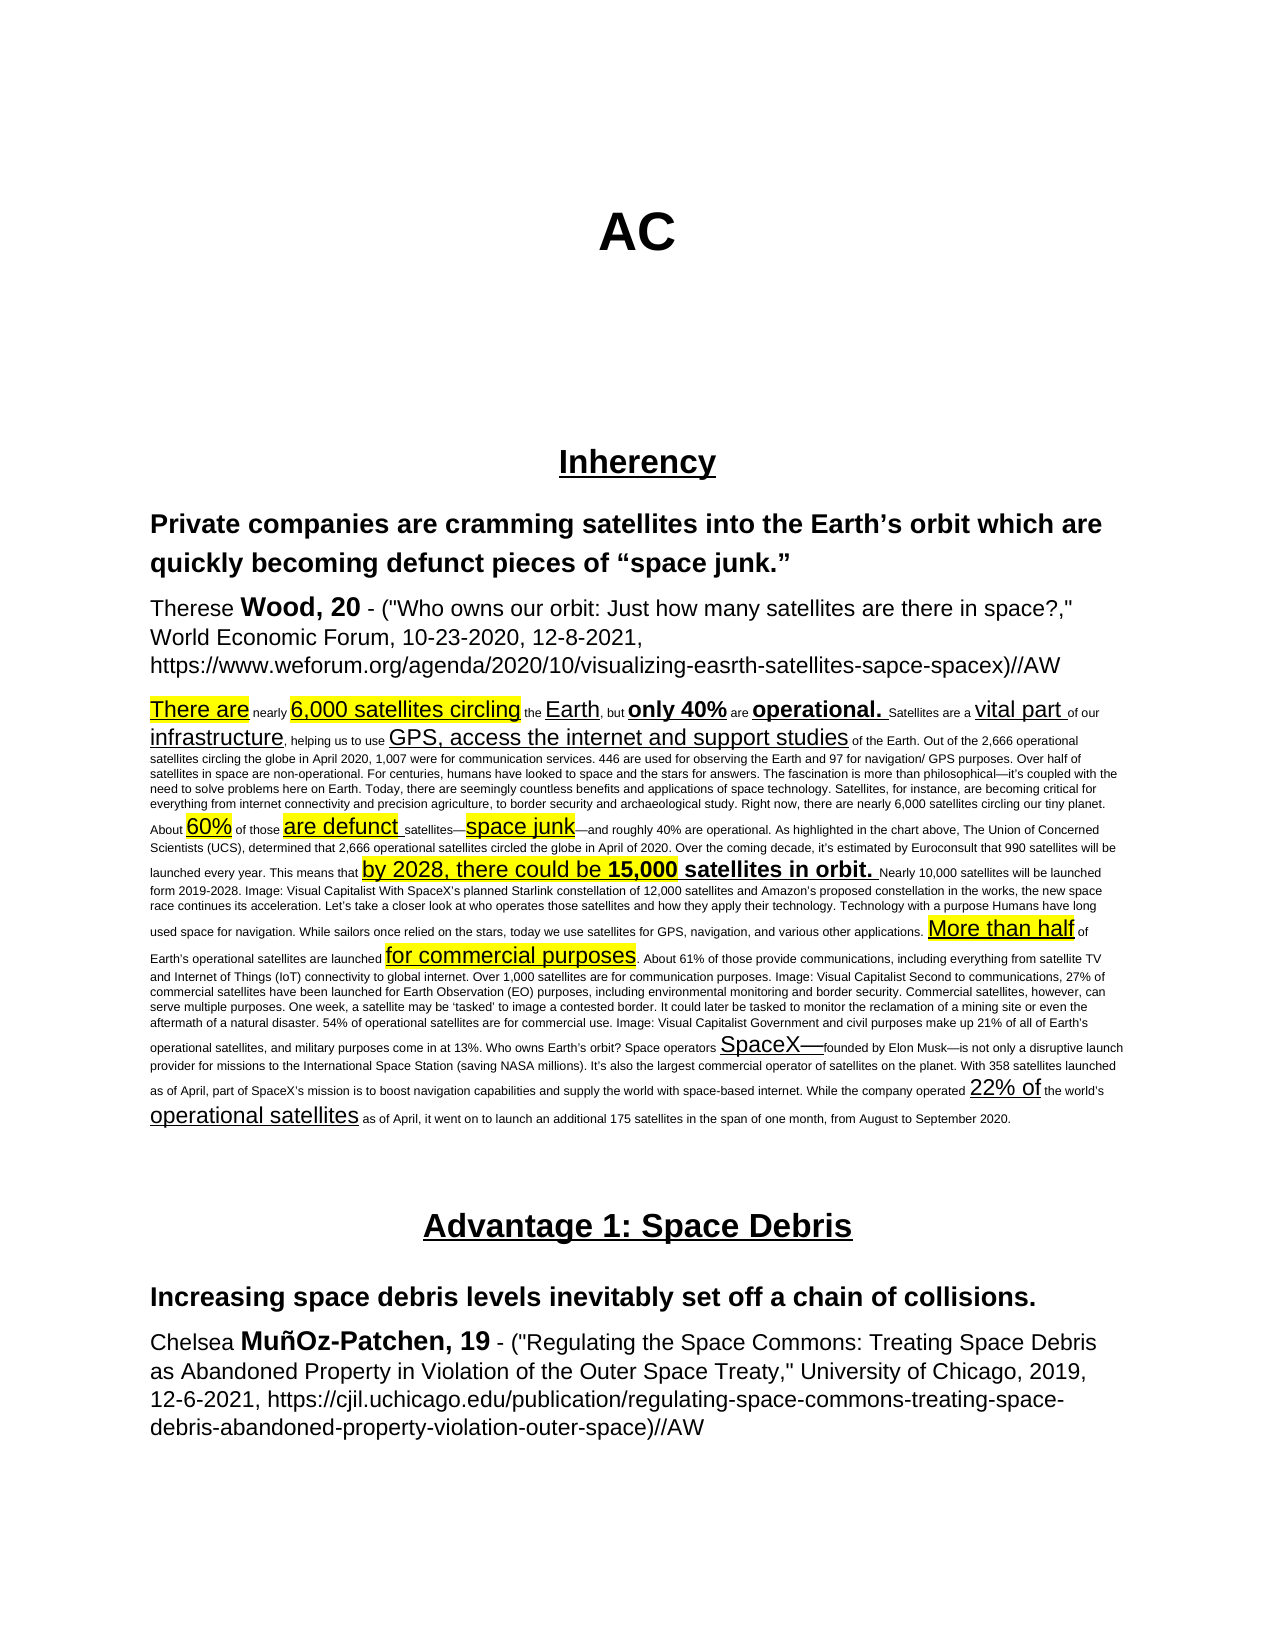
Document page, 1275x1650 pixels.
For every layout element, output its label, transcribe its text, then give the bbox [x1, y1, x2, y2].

text Chelsea MuñOz-Patchen, 19 - ("Regulating the Space Commons: Treating Space Debris as Abandoned Property in Violation of the Outer Space Treaty," University of Chicago, 2019, 12-6-2021, https://cjil.uchicago.edu/publication/regulating-space-commons-treating-space-debris-abandoned-property-violation-outer-space)//AW [150, 1325, 1125, 1440]
subtitle Advantage 1: Space Debris [150, 1206, 1125, 1244]
subtitle AC [150, 200, 1125, 262]
subtitle Inherency [150, 442, 1125, 481]
text There are nearly 6,000 satellites circling the Earth, but only 40% are operational. Satellites are a vital part of our infrastructure, helping us to use GPS, access the internet and support studies of the Earth. Out of the 2,666 operational satellites circling the globe in April 2020, 1,007 were for communication services. 446 are used for observing the Earth and 97 for navigation/ GPS purposes. Over half of satellites in space are non-operational. For centuries, humans have looked to space and the stars for answers. The fascination is more than philosophical—it’s coupled with the need to solve problems here on Earth. Today, there are seemingly countless benefits and applications of space technology. Satellites, for instance, are becoming critical for everything from internet connectivity and precision agriculture, to border security and archaeological study. Right now, there are nearly 6,000 satellites circling our tiny planet. About 60% of those are defunct satellites—space junk—and roughly 40% are operational. As highlighted in the chart above, The Union of Concerned Scientists (UCS), determined that 2,666 operational satellites circled the globe in April of 2020. Over the coming decade, it’s estimated by Euroconsult that 990 satellites will be launched every year. This means that by 2028, there could be 15,000 satellites in orbit. Nearly 10,000 satellites will be launched form 2019-2028. Image: Visual Capitalist With SpaceX’s planned Starlink constellation of 12,000 satellites and Amazon’s proposed constellation in the works, the new space race continues its acceleration. Let’s take a closer look at who operates those satellites and how they apply their technology. Technology with a purpose Humans have long used space for navigation. While sailors once relied on the stars, today we use satellites for GPS, navigation, and various other applications. More than half of Earth’s operational satellites are launched for commercial purposes. About 61% of those provide communications, including everything from satellite TV and Internet of Things (IoT) connectivity to global internet. Over 1,000 satellites are for communication purposes. Image: Visual Capitalist Second to communications, 27% of commercial satellites have been launched for Earth Observation (EO) purposes, including environmental monitoring and border security. Commercial satellites, however, can serve multiple purposes. One week, a satellite may be ‘tasked’ to image a contested border. It could later be tasked to monitor the reclamation of a mining site or even the aftermath of a natural disaster. 54% of operational satellites are for commercial use. Image: Visual Capitalist Government and civil purposes make up 21% of all of Earth’s operational satellites, and military purposes come in at 13%. Who owns Earth’s orbit? Space operators SpaceX—founded by Elon Musk—is not only a disruptive launch provider for missions to the International Space Station (saving NASA millions). It’s also the largest commercial operator of satellites on the planet. With 358 satellites launched as of April, part of SpaceX’s mission is to boost navigation capabilities and supply the world with space-based internet. While the company operated 22% of the world’s operational satellites as of April, it went on to launch an additional 175 satellites in the span of one month, from August to September 2020. [150, 696, 1125, 1128]
text Therese Wood, 20 - ("Who owns our orbit: Just how many satellites are there in space?," World Economic Forum, 10-23-2020, 12-8-2021, https://www.weforum.org/agenda/2020/10/visualizing-easrth-satellites-sapce-spacex)//AW [150, 591, 1125, 678]
subtitle Private companies are cramming satellites into the Earth’s orbit which are quickly becoming defunct pieces of “space junk.” [150, 508, 1125, 579]
subtitle Increasing space debris levels inevitably set off a chain of collisions. [150, 1281, 1125, 1313]
